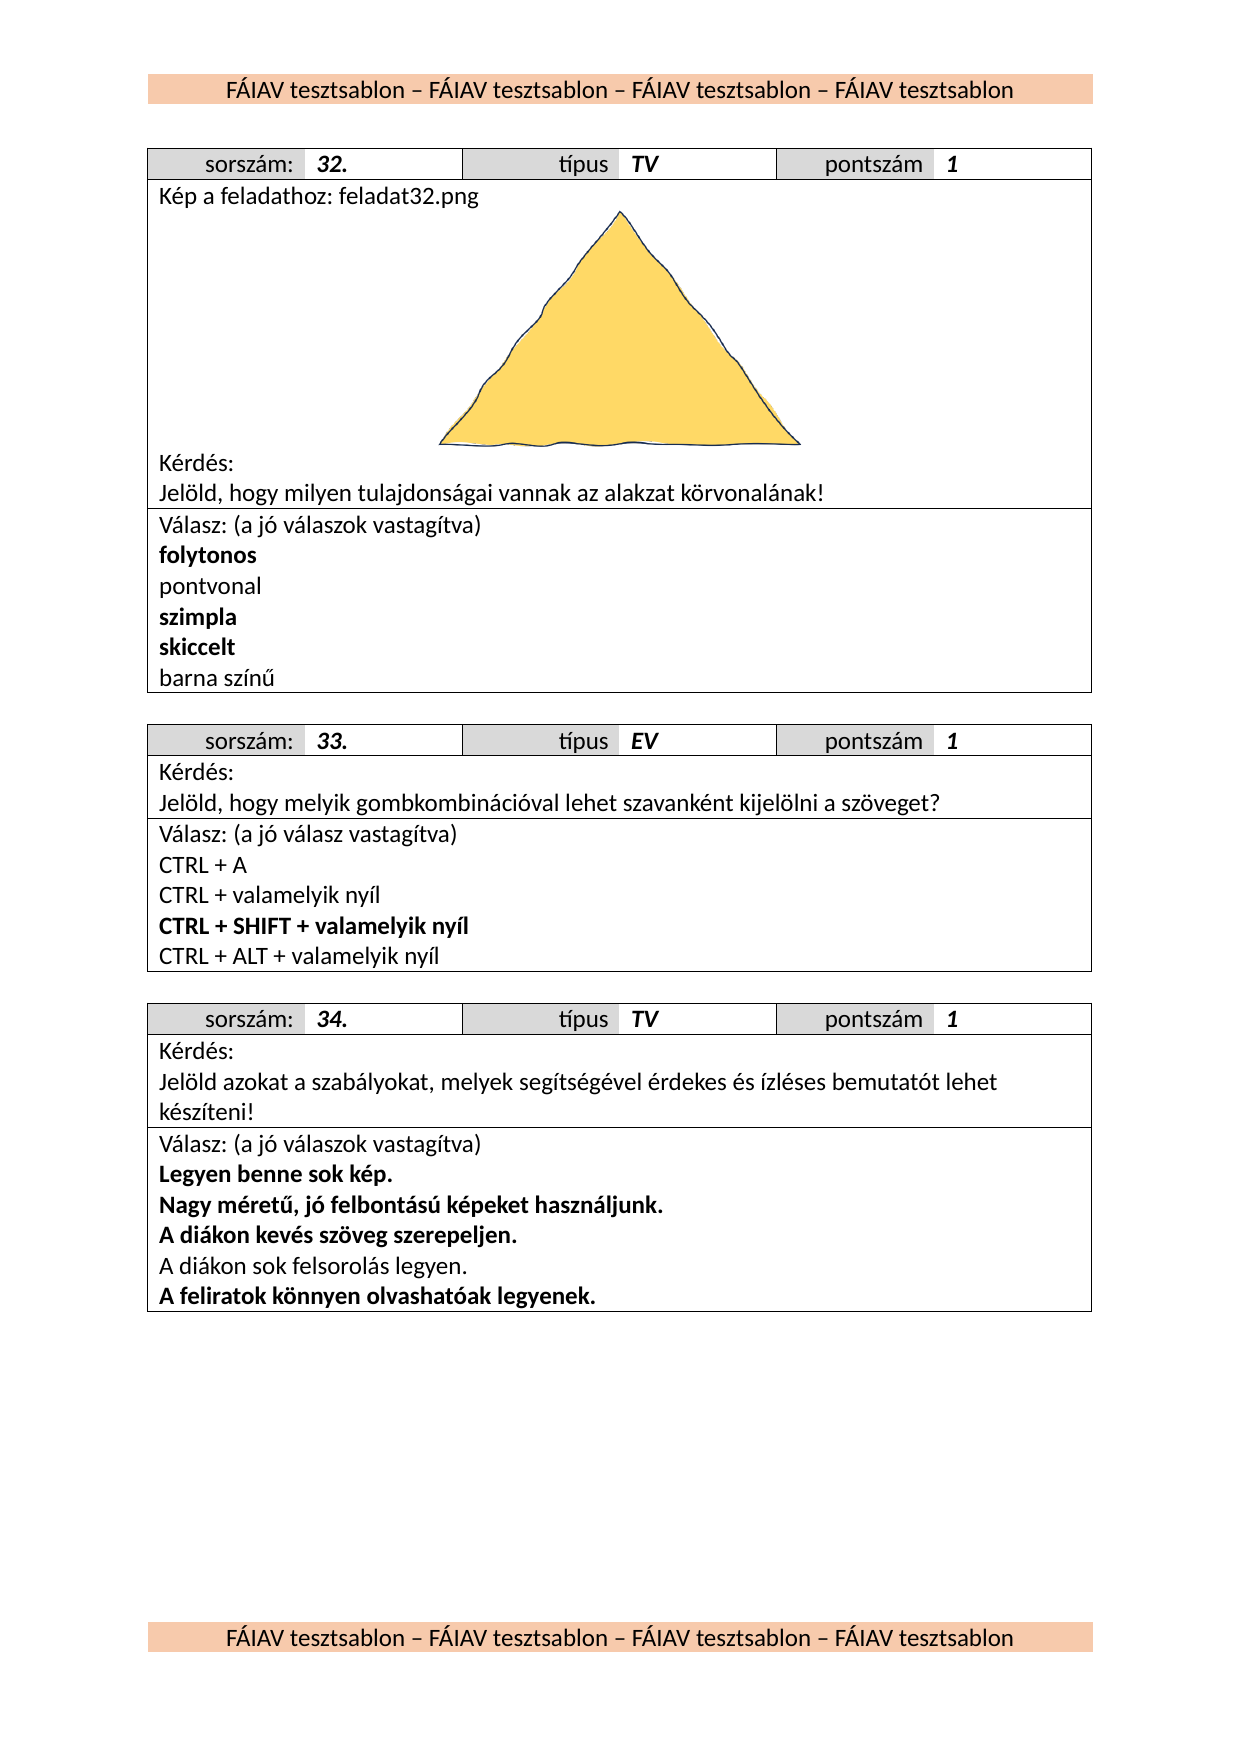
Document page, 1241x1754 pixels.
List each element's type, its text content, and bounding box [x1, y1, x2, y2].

table_cell Kép a feladathoz: feladat32.png Kérdés: Jelöld, hogy milyen tulajdonságai vannak az alakzat körvonalának! [148, 180, 1091, 508]
table_header pontszám [777, 149, 934, 179]
table_cell Kérdés: Jelöld azokat a szabályokat, melyek segítségével érdekes és ízléses bemutatót lehet készíteni! [148, 1035, 1091, 1127]
table_header 1 [934, 149, 1091, 179]
table_header pontszám [777, 725, 934, 755]
table_header 1 [934, 725, 1091, 755]
table_cell Kérdés: Jelöld, hogy melyik gombkombinációval lehet szavanként kijelölni a szöveget? [148, 756, 1091, 817]
table_header típus [463, 725, 619, 755]
table_header 1 [934, 1004, 1091, 1034]
table_header sorszám: [148, 1004, 305, 1034]
table_cell Válasz: (a jó válaszok vastagítva) folytonos pontvonal szimpla skiccelt barna színű [148, 509, 1091, 692]
table_header sorszám: [148, 149, 305, 179]
table_header TV [620, 149, 776, 179]
table_header sorszám: [148, 725, 305, 755]
table_header 32. [305, 149, 462, 179]
table_header TV [620, 1004, 776, 1034]
table_cell Válasz: (a jó válasz vastagítva) CTRL + A CTRL + valamelyik nyíl CTRL + SHIFT + valamelyik nyíl CTRL + ALT + valamelyik nyíl [148, 819, 1091, 971]
table_header típus [463, 1004, 619, 1034]
table_header EV [620, 725, 776, 755]
table_header 33. [305, 725, 462, 755]
table_cell Válasz: (a jó válaszok vastagítva) Legyen benne sok kép. Nagy méretű, jó felbontású képeket használjunk. A diákon kevés szöveg szerepeljen. A diákon sok felsorolás legyen. A feliratok könnyen olvashatóak legyenek. [148, 1128, 1091, 1311]
table_header típus [463, 149, 619, 179]
table_header 34. [305, 1004, 462, 1034]
picture [438, 210, 802, 447]
table_header pontszám [777, 1004, 934, 1034]
